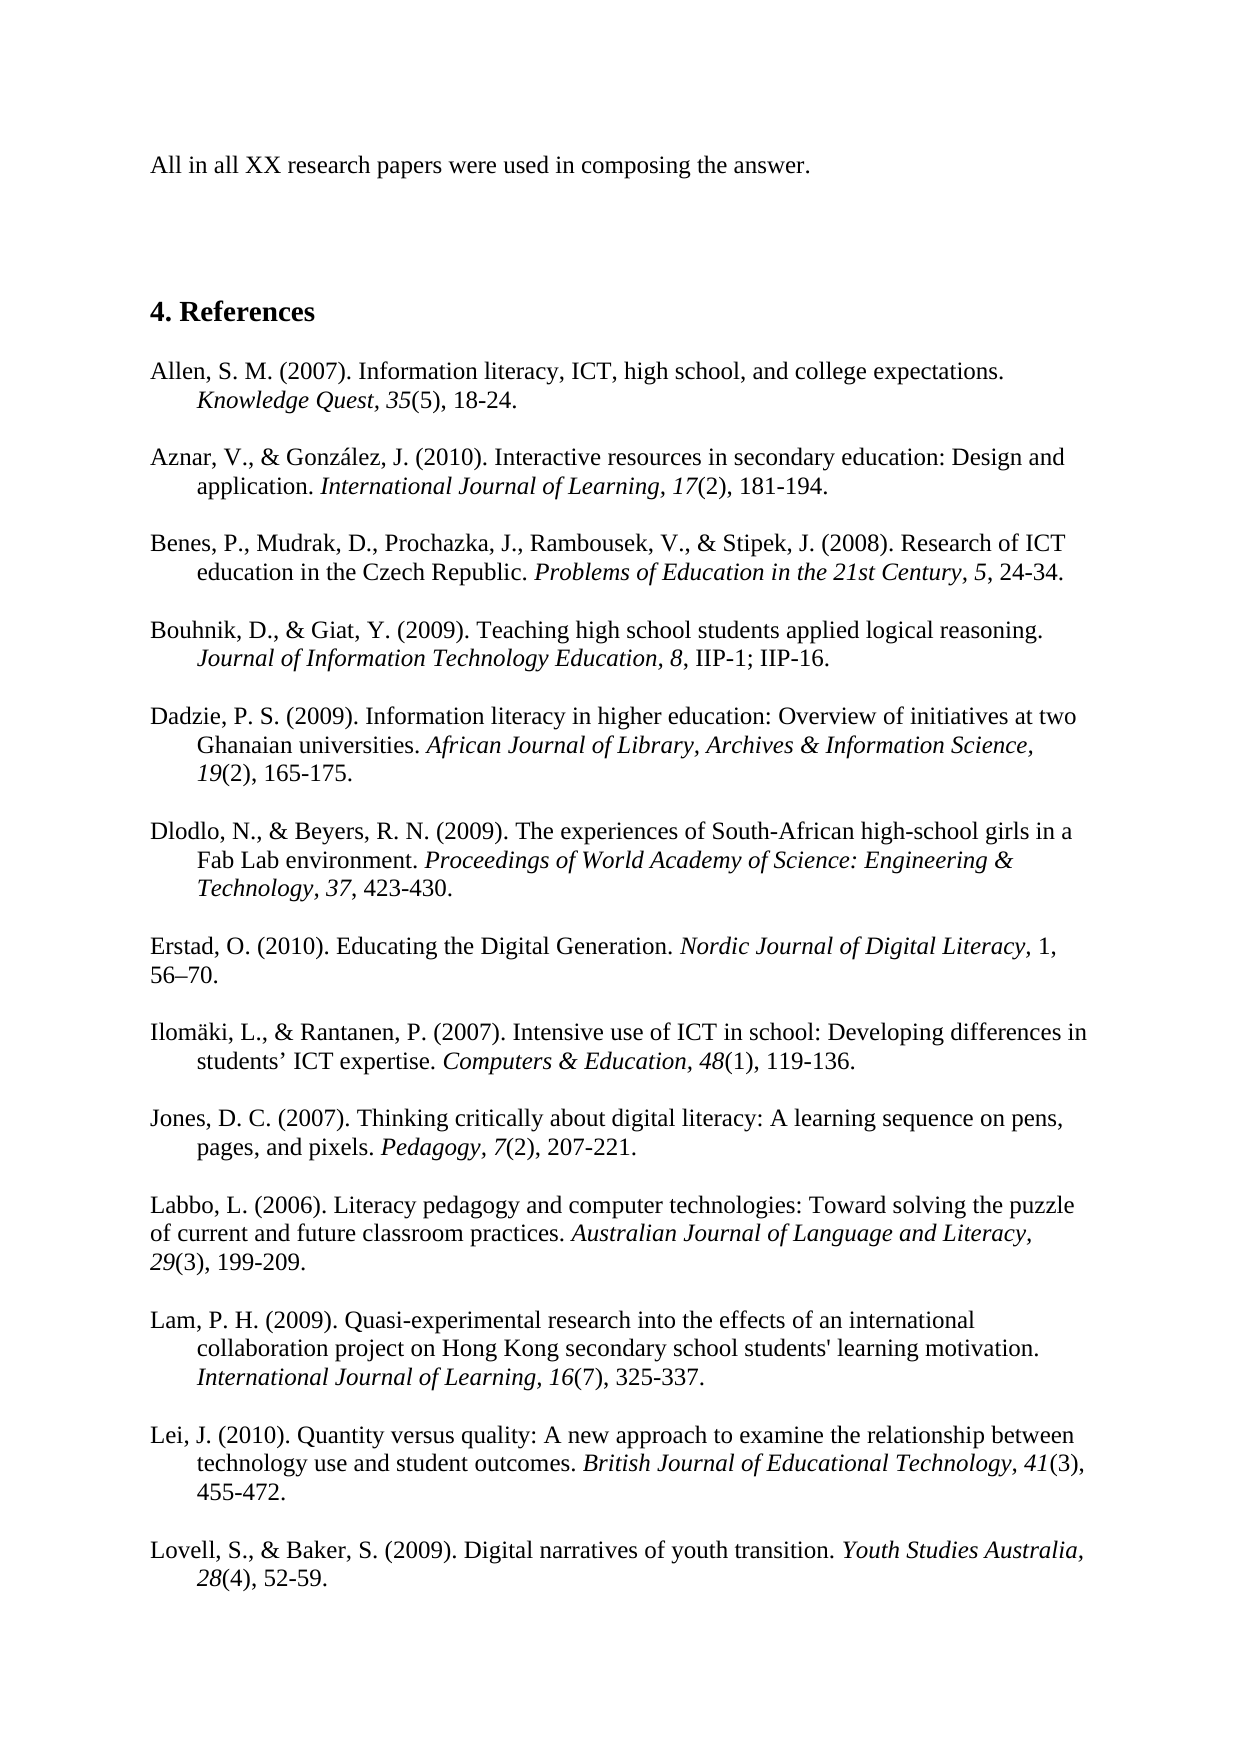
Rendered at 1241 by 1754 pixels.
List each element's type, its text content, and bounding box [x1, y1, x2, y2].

text All in all XX research papers were used in composing the answer. [150, 150, 1090, 179]
text Dlodlo, N., & Beyers, R. N. (2009). The experiences of South-African high-school girls in a Fab Lab environment. Proceedings of World Academy of Science: Engineering & Technology, 37, 423-430. [150, 816, 1090, 902]
text 4. References [150, 294, 1124, 327]
text Allen, S. M. (2007). Information literacy, ICT, high school, and college expectations. Knowledge Quest, 35(5), 18-24. [150, 356, 1090, 413]
text Lovell, S., & Baker, S. (2009). Digital narratives of youth transition. Youth Studies Australia, 28(4), 52-59. [150, 1535, 1090, 1592]
text Aznar, V., & González, J. (2010). Interactive resources in secondary education: Design and application. International Journal of Learning, 17(2), 181-194. [150, 442, 1090, 500]
text Benes, P., Mudrak, D., Prochazka, J., Rambousek, V., & Stipek, J. (2008). Research of ICT education in the Czech Republic. Problems of Education in the 21st Century, 5, 24-34. [150, 528, 1090, 586]
text Dadzie, P. S. (2009). Information literacy in higher education: Overview of initiatives at two Ghanaian universities. African Journal of Library, Archives & Information Science, 19(2), 165-175. [150, 701, 1090, 787]
text Labbo, L. (2006). Literacy pedagogy and computer technologies: Toward solving the puzzle of current and future classroom practices. Australian Journal of Language and Literacy, 29(3), 199-209. [150, 1190, 1090, 1276]
text Ilomäki, L., & Rantanen, P. (2007). Intensive use of ICT in school: Developing differences in students’ ICT expertise. Computers & Education, 48(1), 119-136. [150, 1017, 1090, 1075]
text Lam, P. H. (2009). Quasi-experimental research into the effects of an international collaboration project on Hong Kong secondary school students' learning motivation. International Journal of Learning, 16(7), 325-337. [150, 1305, 1090, 1391]
text Lei, J. (2010). Quantity versus quality: A new approach to examine the relationship between technology use and student outcomes. British Journal of Educational Technology, 41(3), 455-472. [150, 1420, 1090, 1506]
text Bouhnik, D., & Giat, Y. (2009). Teaching high school students applied logical reasoning. Journal of Information Technology Education, 8, IIP-1; IIP-16. [150, 615, 1090, 672]
text Erstad, O. (2010). Educating the Digital Generation. Nordic Journal of Digital Literacy, 1, 56–70. [150, 931, 1090, 988]
text Jones, D. C. (2007). Thinking critically about digital literacy: A learning sequence on pens, pages, and pixels. Pedagogy, 7(2), 207-221. [150, 1103, 1090, 1161]
